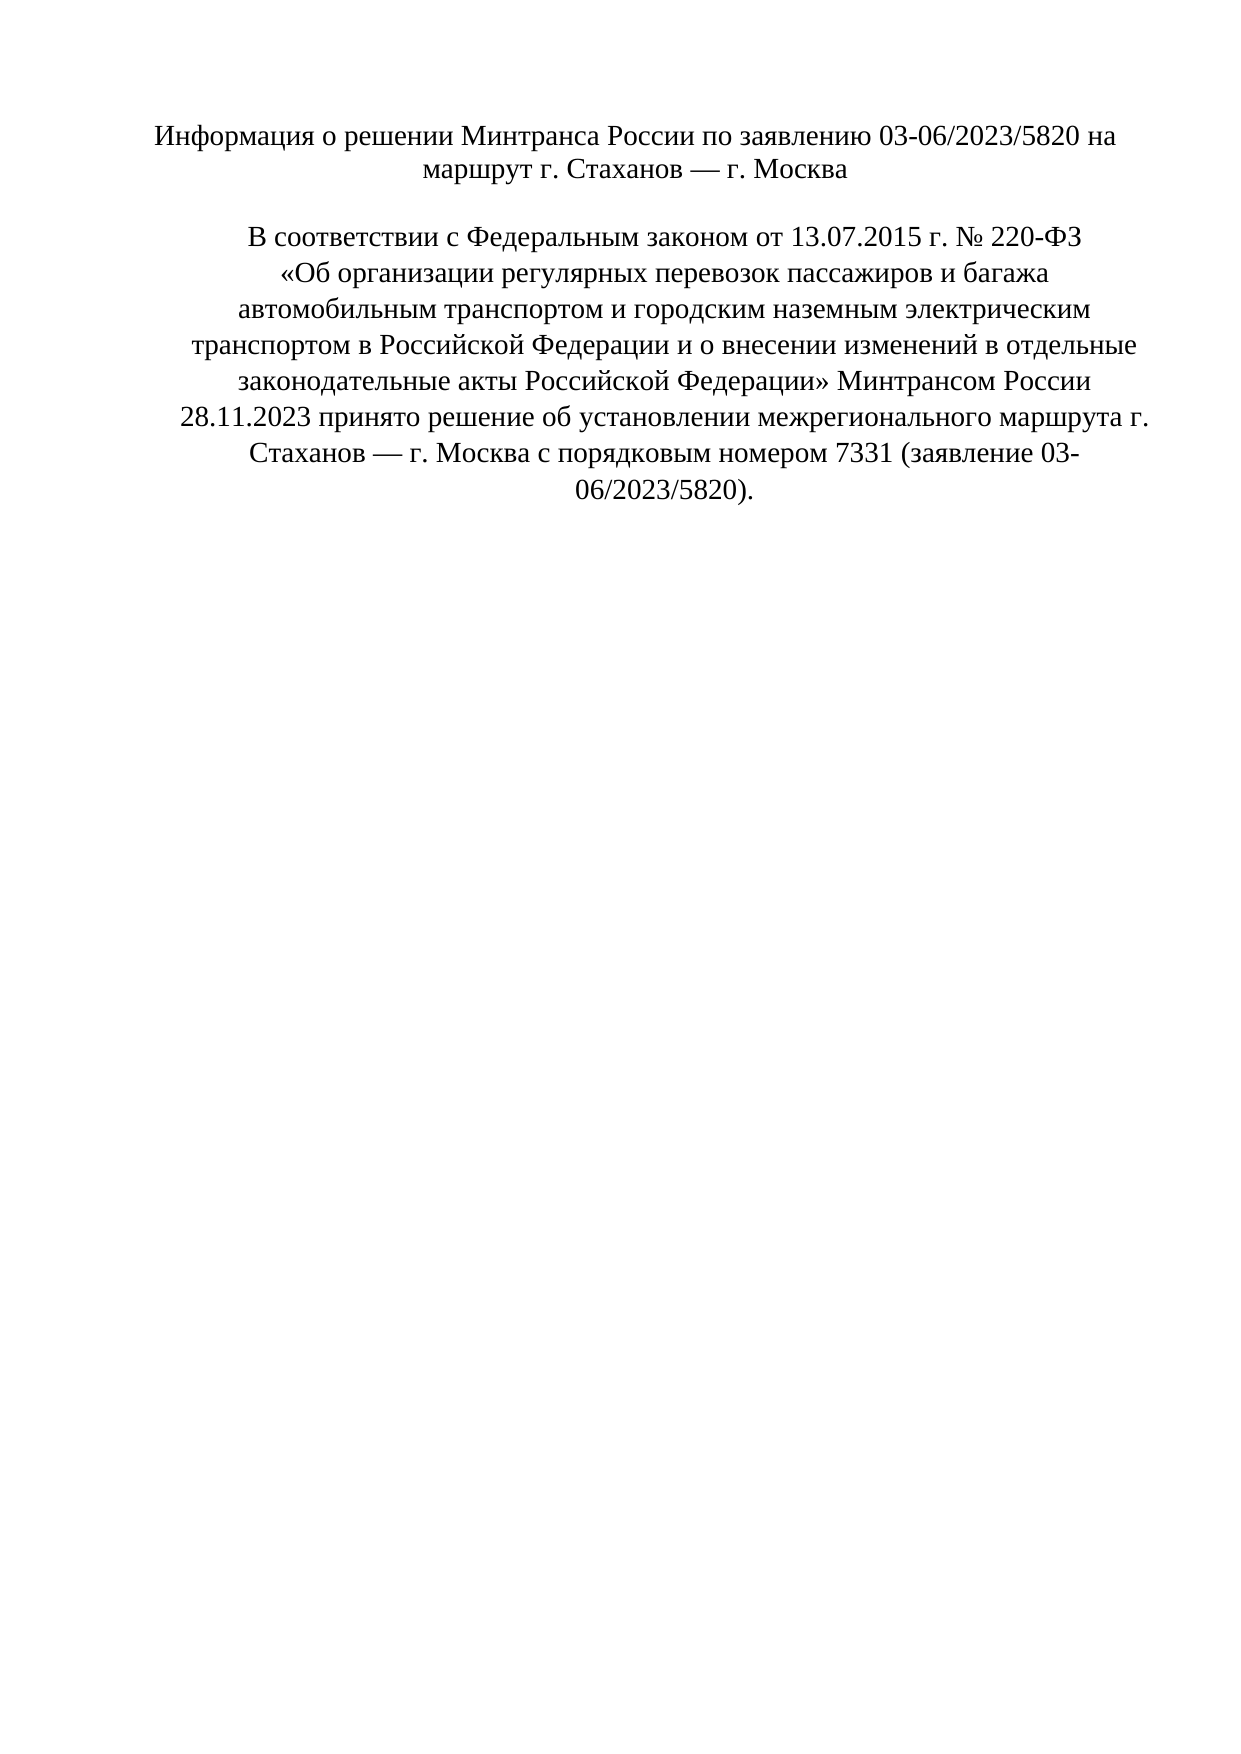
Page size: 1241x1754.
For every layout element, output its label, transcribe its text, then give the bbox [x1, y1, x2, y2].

text Информация о решении Минтранса России по заявлению 03-06/2023/5820 на маршрут г. Стаханов — г. Москва [118, 118, 1152, 185]
text В соответствии с Федеральным законом от 13.07.2015 г. № 220-ФЗ «Об организации регулярных перевозок пассажиров и багажа автомобильным транспортом и городским наземным электрическим транспортом в Российской Федерации и о внесении изменений в отдельные законодательные акты Российской Федерации» Минтрансом России 28.11.2023 принято решение об установлении межрегионального маршрута г. Стаханов — г. Москва с порядковым номером 7331 (заявление 03-06/2023/5820). [177, 219, 1152, 505]
